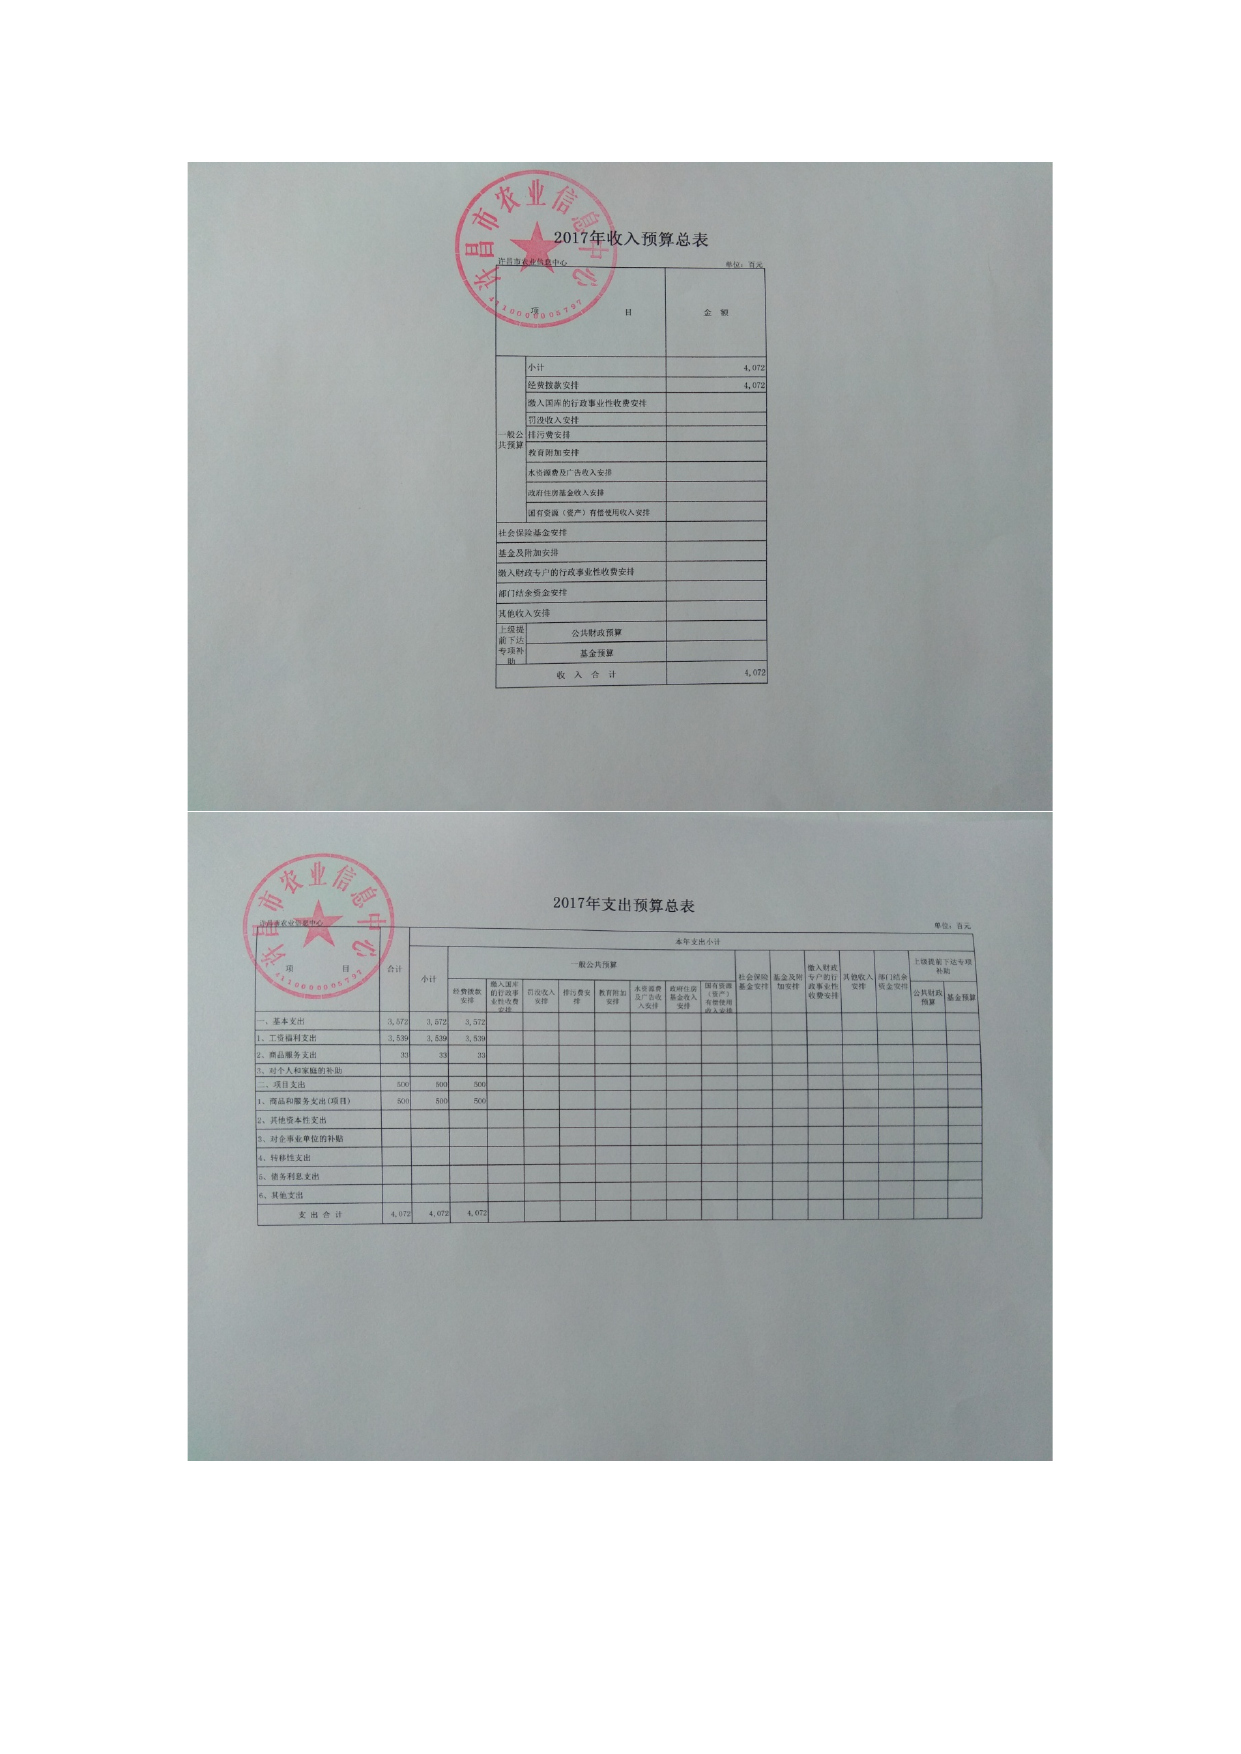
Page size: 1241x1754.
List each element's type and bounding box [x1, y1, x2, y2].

picture [187, 162, 1053, 811]
picture [187, 812, 1053, 1461]
